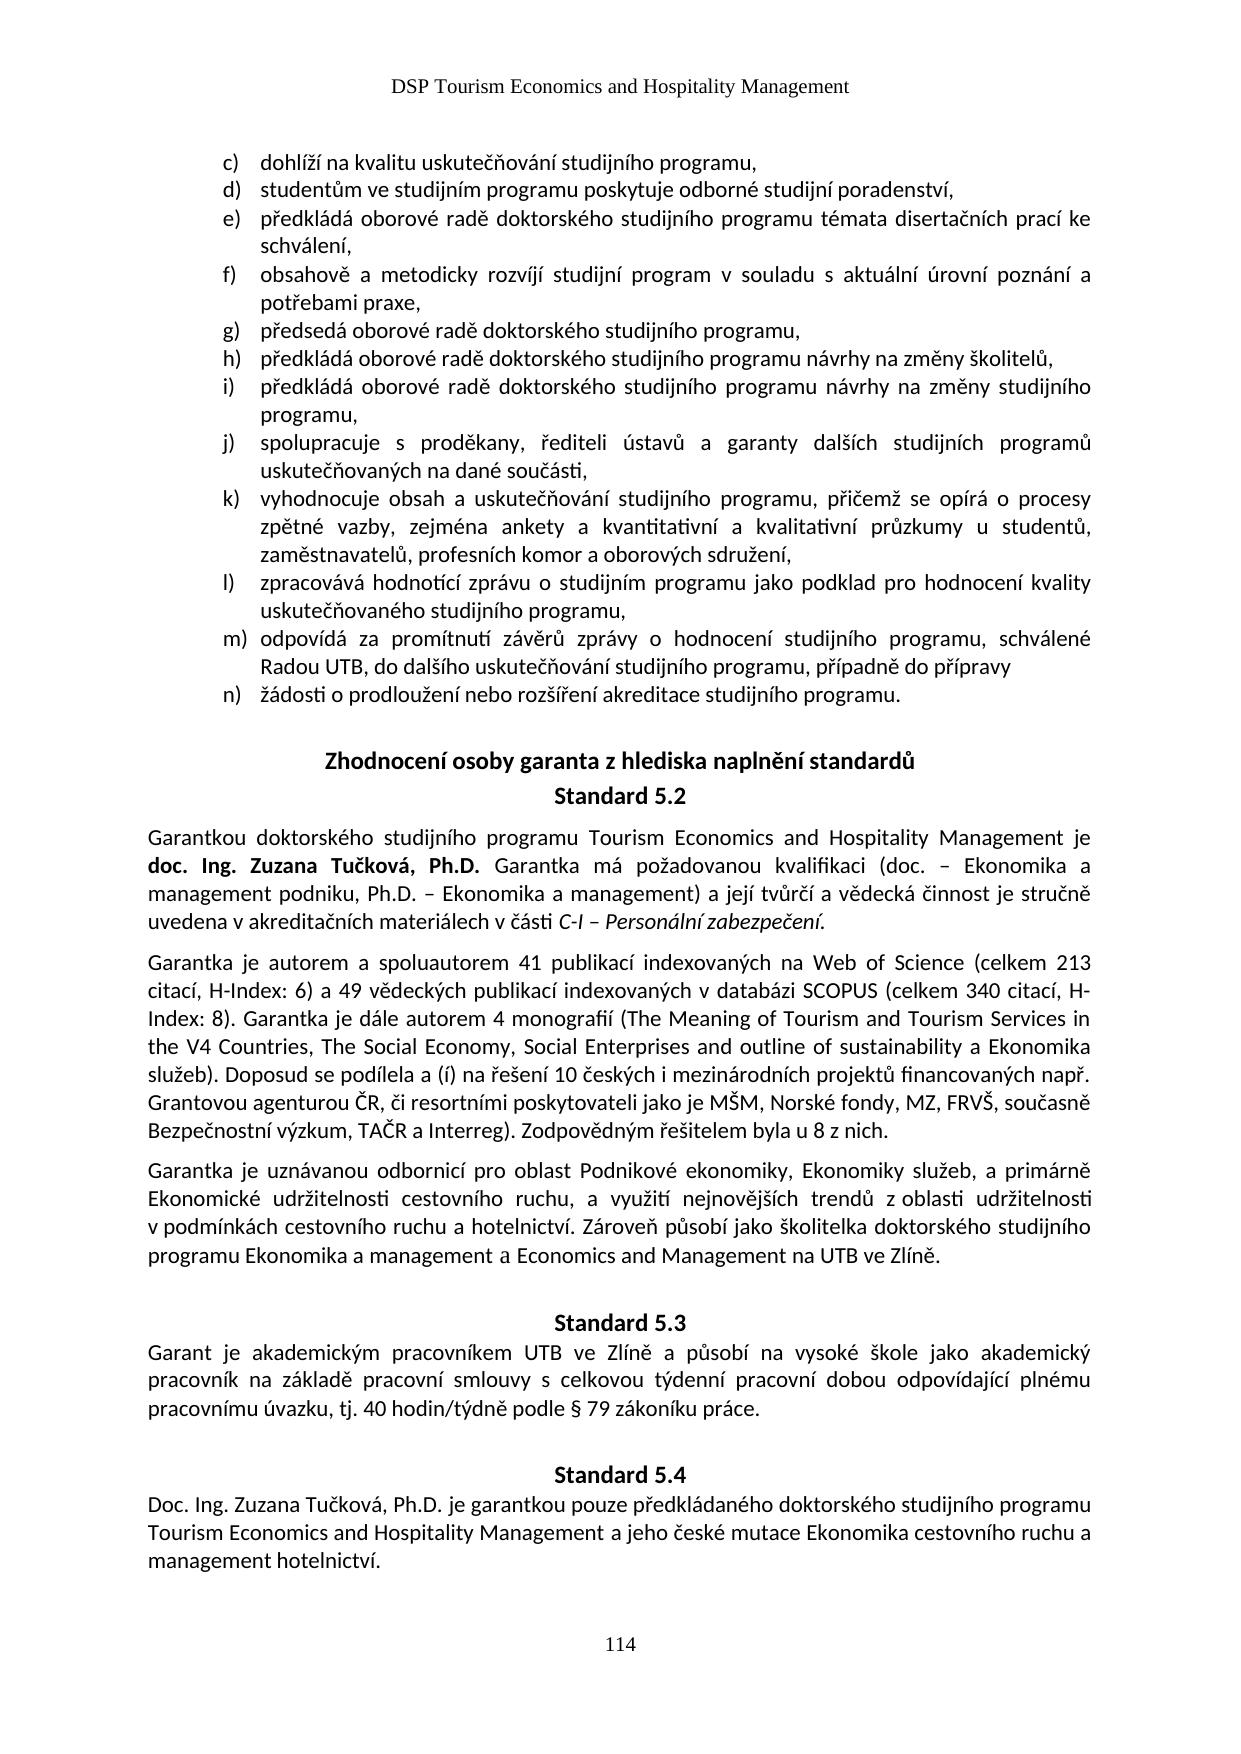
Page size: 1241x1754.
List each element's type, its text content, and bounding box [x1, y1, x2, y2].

text Garantka je autorem a spoluautorem 41 publikací indexovaných na Web of Science (celkem 213 citací, H-Index: 6) a 49 vědeckých publikací indexovaných v databázi SCOPUS (celkem 340 citací, H-Index: 8). Garantka je dále autorem 4 monografií (The Meaning of Tourism and Tourism Services in the V4 Countries, The Social Economy, Social Enterprises and outline of sustainability a Ekonomika služeb). Doposud se podílela a (í) na řešení 10 českých i mezinárodních projektů financovaných např. Grantovou agenturou ČR, či resortními poskytovateli jako je MŠM, Norské fondy, MZ, FRVŠ, současně Bezpečnostní výzkum, TAČR a Interreg). Zodpovědným řešitelem byla u 8 z nich. [148, 948, 1093, 1144]
subtitle Standard 5.2 [148, 780, 1093, 811]
list studentům ve studijním programu poskytuje odborné studijní poradenství, [223, 176, 1093, 204]
list předkládá oborové radě doktorského studijního programu témata disertačních prací ke schválení, [223, 204, 1093, 260]
list odpovídá za promítnutí závěrů zprávy o hodnocení studijního programu, schválené Radou UTB, do dalšího uskutečňování studijního programu, případně do přípravy [223, 624, 1093, 680]
subtitle Standard 5.4 [148, 1459, 1093, 1490]
list předkládá oborové radě doktorského studijního programu návrhy na změny studijního programu, [223, 372, 1093, 428]
list předkládá oborové radě doktorského studijního programu návrhy na změny školitelů, [223, 344, 1093, 372]
list dohlíží na kvalitu uskutečňování studijního programu, [223, 148, 1093, 176]
list vyhodnocuje obsah a uskutečňování studijního programu, přičemž se opírá o procesy zpětné vazby, zejména ankety a kvantitativní a kvalitativní průzkumy u studentů, zaměstnavatelů, profesních komor a oborových sdružení, [223, 484, 1093, 568]
subtitle Standard 5.3 [148, 1307, 1093, 1338]
text Garantka je uznávanou odbornicí pro oblast Podnikové ekonomiky, Ekonomiky služeb, a primárně Ekonomické udržitelnosti cestovního ruchu, a využití nejnovějších trendů z oblasti udržitelnosti v podmínkách cestovního ruchu a hotelnictví. Zároveň působí jako školitelka doktorského studijního programu Ekonomika a management a Economics and Management na UTB ve Zlíně. [148, 1156, 1093, 1269]
list žádosti o prodloužení nebo rozšíření akreditace studijního programu. [223, 680, 1093, 708]
text Garantkou doktorského studijního programu Tourism Economics and Hospitality Management je doc. Ing. Zuzana Tučková, Ph.D. Garantka má požadovanou kvalifikaci (doc. – Ekonomika a management podniku, Ph.D. – Ekonomika a management) a její tvůrčí a vědecká činnost je stručně uvedena v akreditačních materiálech v části C-I – Personální zabezpečení. [148, 823, 1093, 935]
subtitle Zhodnocení osoby garanta z hlediska naplnění standardů [148, 746, 1093, 776]
list předsedá oborové radě doktorského studijního programu, [223, 316, 1093, 344]
list zpracovává hodnotící zprávu o studijním programu jako podklad pro hodnocení kvality uskutečňovaného studijního programu, [223, 568, 1093, 624]
list spolupracuje s proděkany, řediteli ústavů a garanty dalších studijních programů uskutečňovaných na dané součásti, [223, 428, 1093, 484]
text Doc. Ing. Zuzana Tučková, Ph.D. je garantkou pouze předkládaného doktorského studijního programu Tourism Economics and Hospitality Management a jeho české mutace Ekonomika cestovního ruchu a management hotelnictví. [148, 1490, 1093, 1574]
list obsahově a metodicky rozvíjí studijní program v souladu s aktuální úrovní poznání a potřebami praxe, [223, 260, 1093, 316]
text Garant je akademickým pracovníkem UTB ve Zlíně a působí na vysoké škole jako akademický pracovník na základě pracovní smlouvy s celkovou týdenní pracovní dobou odpovídající plnému pracovnímu úvazku, tj. 40 hodin/týdně podle § 79 zákoníku práce. [148, 1338, 1093, 1422]
